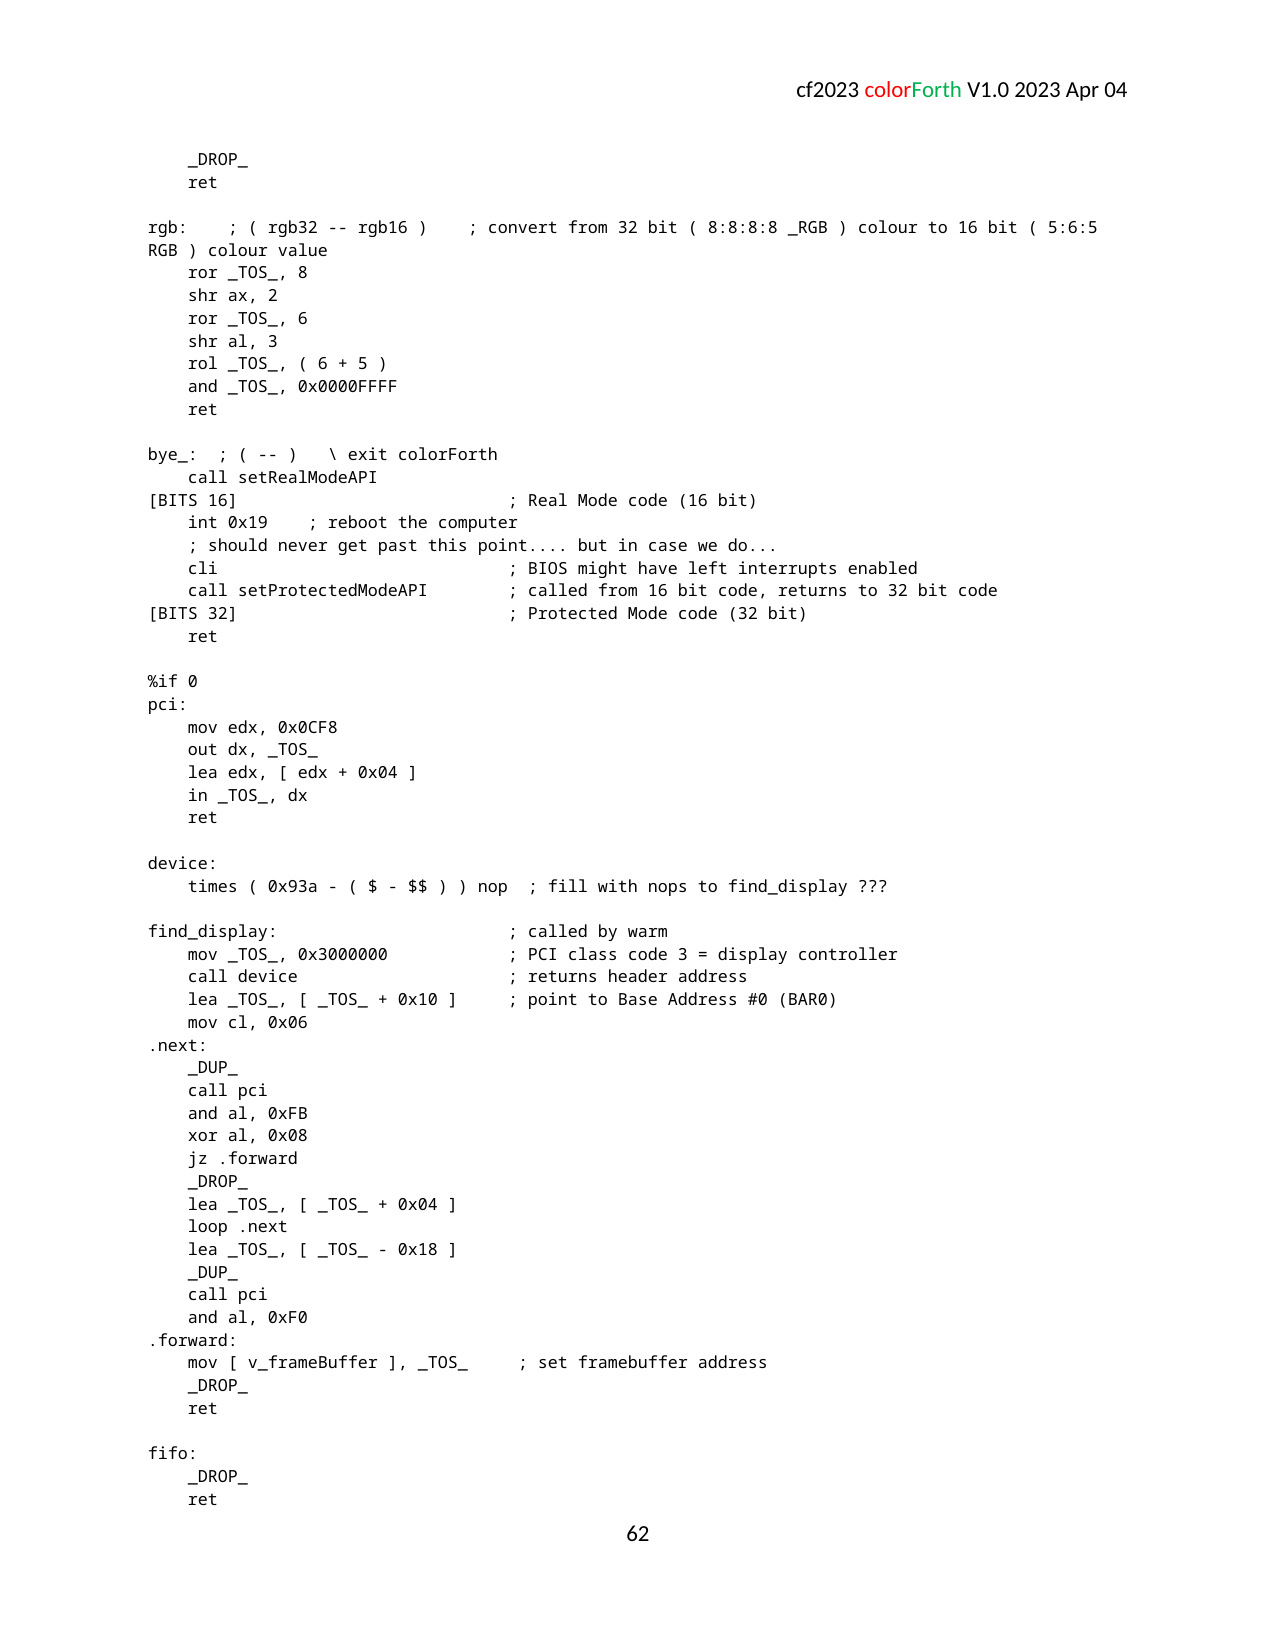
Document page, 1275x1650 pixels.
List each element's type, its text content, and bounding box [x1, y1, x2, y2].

text lea _TOS_, [ _TOS_ + 0x04 ] [148, 1192, 1127, 1215]
text _DROP_ [148, 1465, 1127, 1487]
text bye_: ; ( -- ) \ exit colorForth [148, 443, 1127, 466]
text fifo: [148, 1442, 1127, 1465]
text .forward: [148, 1328, 1127, 1351]
text shr al, 3 [148, 329, 1127, 352]
text int 0x19 ; reboot the computer [148, 511, 1127, 534]
text ret [148, 624, 1127, 647]
text call device ; returns header address [148, 965, 1127, 988]
text call pci [148, 1079, 1127, 1101]
text cli ; BIOS might have left interrupts enabled [148, 556, 1127, 579]
text .next: [148, 1033, 1127, 1056]
text lea edx, [ edx + 0x04 ] [148, 761, 1127, 783]
text rgb: ; ( rgb32 -- rgb16 ) ; convert from 32 bit ( 8:8:8:8 _RGB ) colour to 16 bit ( 5:6:5 RGB ) colour value [148, 216, 1127, 261]
text mov _TOS_, 0x3000000 ; PCI class code 3 = display controller [148, 942, 1127, 965]
text _DUP_ [148, 1260, 1127, 1283]
text ret [148, 1487, 1127, 1510]
text call setRealModeAPI [148, 466, 1127, 488]
text ror _TOS_, 6 [148, 307, 1127, 329]
text and _TOS_, 0x0000FFFF [148, 375, 1127, 397]
text _DROP_ [148, 1169, 1127, 1192]
text mov [ v_frameBuffer ], _TOS_ ; set framebuffer address [148, 1351, 1127, 1374]
text pci: [148, 693, 1127, 715]
text out dx, _TOS_ [148, 738, 1127, 761]
text ret [148, 170, 1127, 193]
text _DROP_ [148, 1374, 1127, 1397]
text and al, 0xF0 [148, 1306, 1127, 1328]
text rol _TOS_, ( 6 + 5 ) [148, 352, 1127, 375]
text mov cl, 0x06 [148, 1011, 1127, 1033]
text ; should never get past this point.... but in case we do... [148, 534, 1127, 556]
text device: [148, 852, 1127, 874]
text _DROP_ [148, 148, 1127, 170]
text shr ax, 2 [148, 284, 1127, 307]
text [BITS 32] ; Protected Mode code (32 bit) [148, 602, 1127, 624]
text jz .forward [148, 1147, 1127, 1169]
text ret [148, 1397, 1127, 1419]
text _DUP_ [148, 1056, 1127, 1079]
text ret [148, 806, 1127, 829]
text in _TOS_, dx [148, 783, 1127, 806]
text mov edx, 0x0CF8 [148, 715, 1127, 738]
text call setProtectedModeAPI ; called from 16 bit code, returns to 32 bit code [148, 579, 1127, 602]
text times ( 0x93a - ( $ - $$ ) ) nop ; fill with nops to find_display ??? [148, 874, 1127, 897]
text xor al, 0x08 [148, 1124, 1127, 1147]
text ror _TOS_, 8 [148, 261, 1127, 284]
text lea _TOS_, [ _TOS_ - 0x18 ] [148, 1238, 1127, 1260]
text find_display: ; called by warm [148, 920, 1127, 942]
text call pci [148, 1283, 1127, 1306]
text [BITS 16] ; Real Mode code (16 bit) [148, 488, 1127, 511]
text lea _TOS_, [ _TOS_ + 0x10 ] ; point to Base Address #0 (BAR0) [148, 988, 1127, 1011]
text ret [148, 397, 1127, 420]
text loop .next [148, 1215, 1127, 1238]
text %if 0 [148, 670, 1127, 693]
text and al, 0xFB [148, 1101, 1127, 1124]
